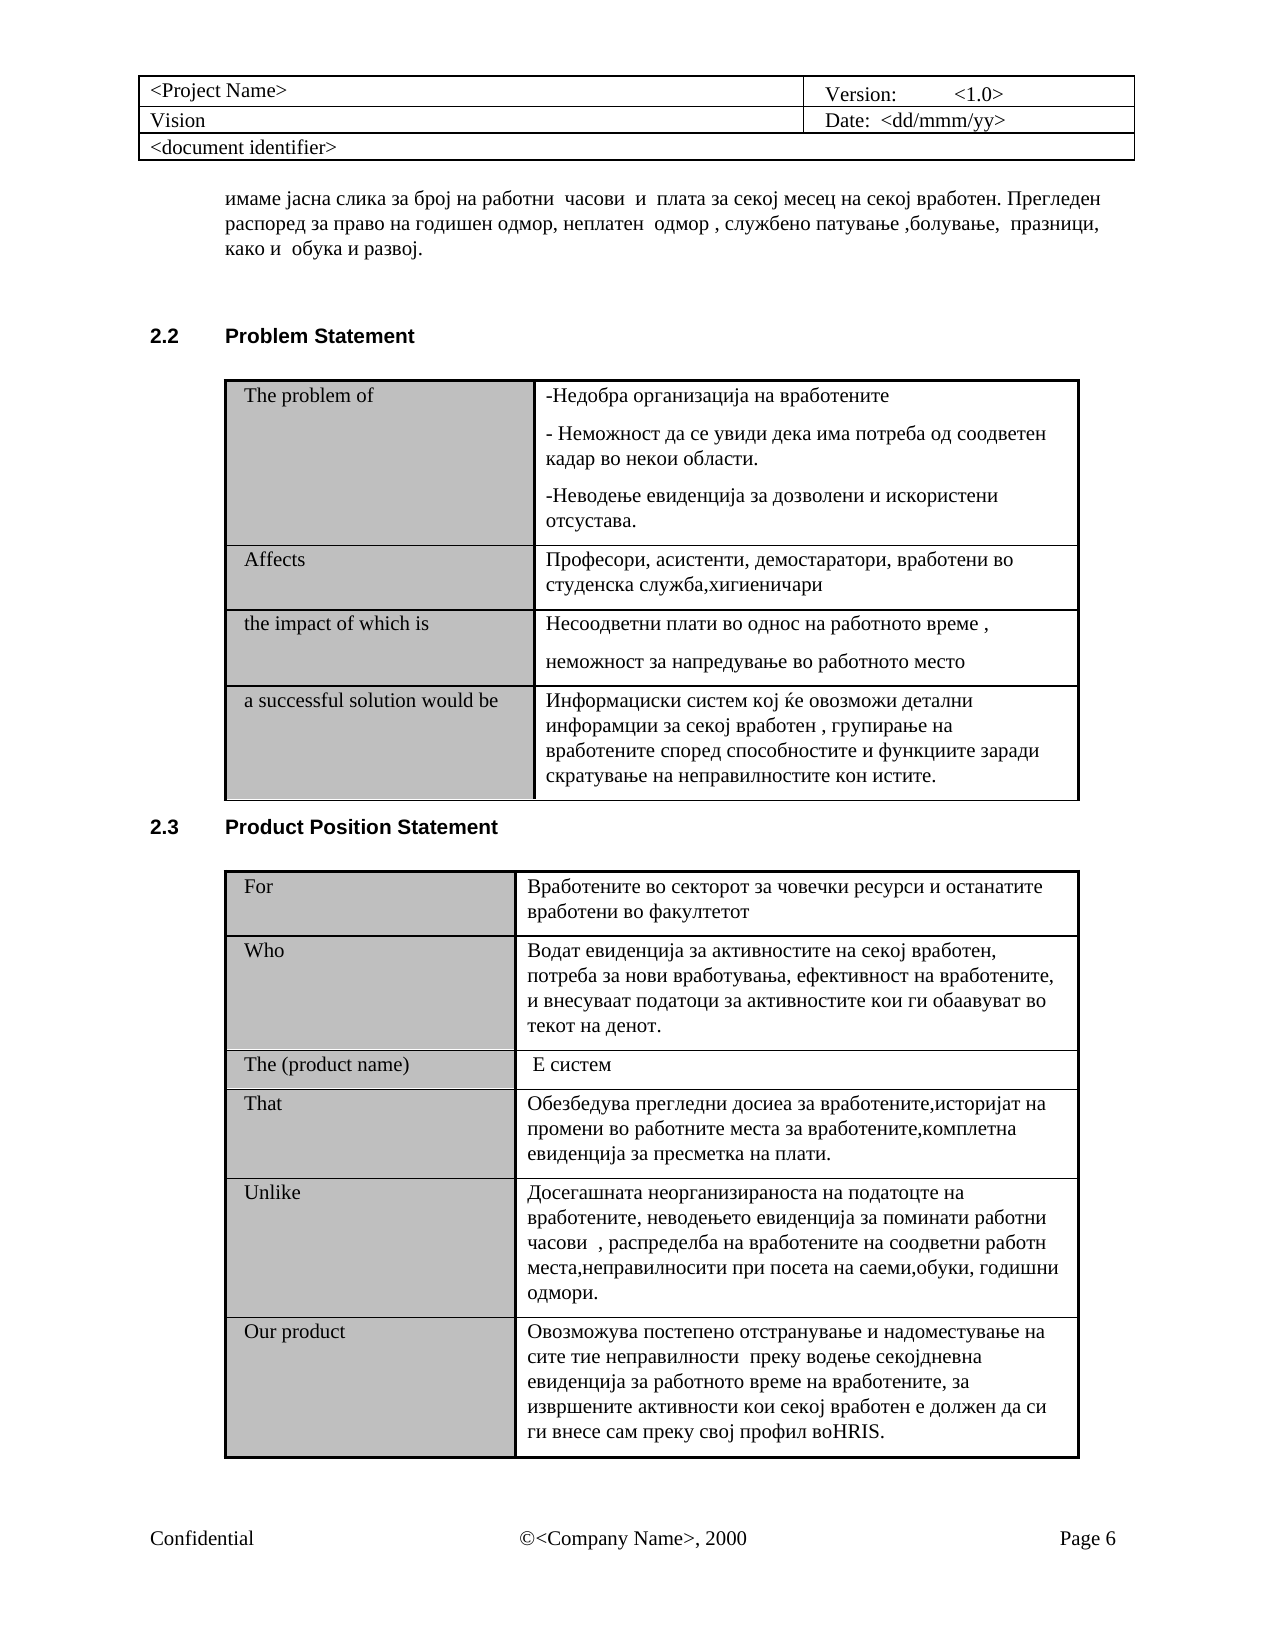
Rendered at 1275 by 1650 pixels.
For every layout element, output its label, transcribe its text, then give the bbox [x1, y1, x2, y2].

table_cell Е систем [517, 1051, 1077, 1088]
table_cell Овозможува постепено отстранување и надоместување на сите тие неправилности преку водење секојдневна евиденција за работното време на вработените, за извршените активности кои секој вработен е должен да си ги внесе сам преку свој профил воHRIS. [517, 1318, 1077, 1456]
table_cell That [227, 1090, 514, 1178]
table_cell Досегашната неорганизираноста на податоцте на вработените, неводењето евиденција за поминати работни часови , распределба на вработените на соодветни работн места,неправилносити при посета на саеми,обуки, годишни одмори. [517, 1179, 1077, 1317]
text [225, 185, 1125, 260]
table_header The problem of [227, 382, 533, 545]
table_cell Our product [227, 1318, 514, 1456]
table_header For [227, 873, 514, 935]
table_cell a successful solution would be [227, 687, 533, 799]
table_header -Недобра организација на вработените - Неможност да се увиди дека има потреба од соодветен кадар во некои области. -Неводење евиденција за дозволени и искористени отсустава. [536, 382, 1077, 545]
table_cell Affects [227, 546, 533, 609]
table_cell Информациски систем кој ќе овозможи детални инфорамции за секој вработен , групирање на вработените според способностите и функциите заради скратување на неправилностите кон истите. [536, 687, 1077, 799]
table_cell Unlike [227, 1179, 514, 1317]
table_header Вработените во секторот за човечки ресурси и останатите вработени во факултетот [517, 873, 1077, 935]
table_cell Who [227, 937, 514, 1049]
table_cell Професори, асистенти, демостаратори, вработени во студенска служба,хигиеничари [536, 546, 1077, 609]
subtitle Product Position Statement [150, 813, 1125, 838]
table_cell Водат евиденција за активностите на секој вработен, потреба за нови вработувања, ефективност на вработените, и внесуваат податоци за активностите кои ги обаавуват во текот на денот. [517, 937, 1077, 1049]
subtitle Problem Statement [150, 323, 1125, 348]
table_cell the impact of which is [227, 611, 533, 685]
table_cell The (product name) [227, 1051, 514, 1088]
table_cell Несоодветни плати во однос на работното време , неможност за напредување во работното место [536, 611, 1077, 685]
table_cell Обезбедува прегледни досиеа за вработените,историјат на промени во работните места за вработените,комплетна евиденција за пресметка на плати. [517, 1090, 1077, 1178]
